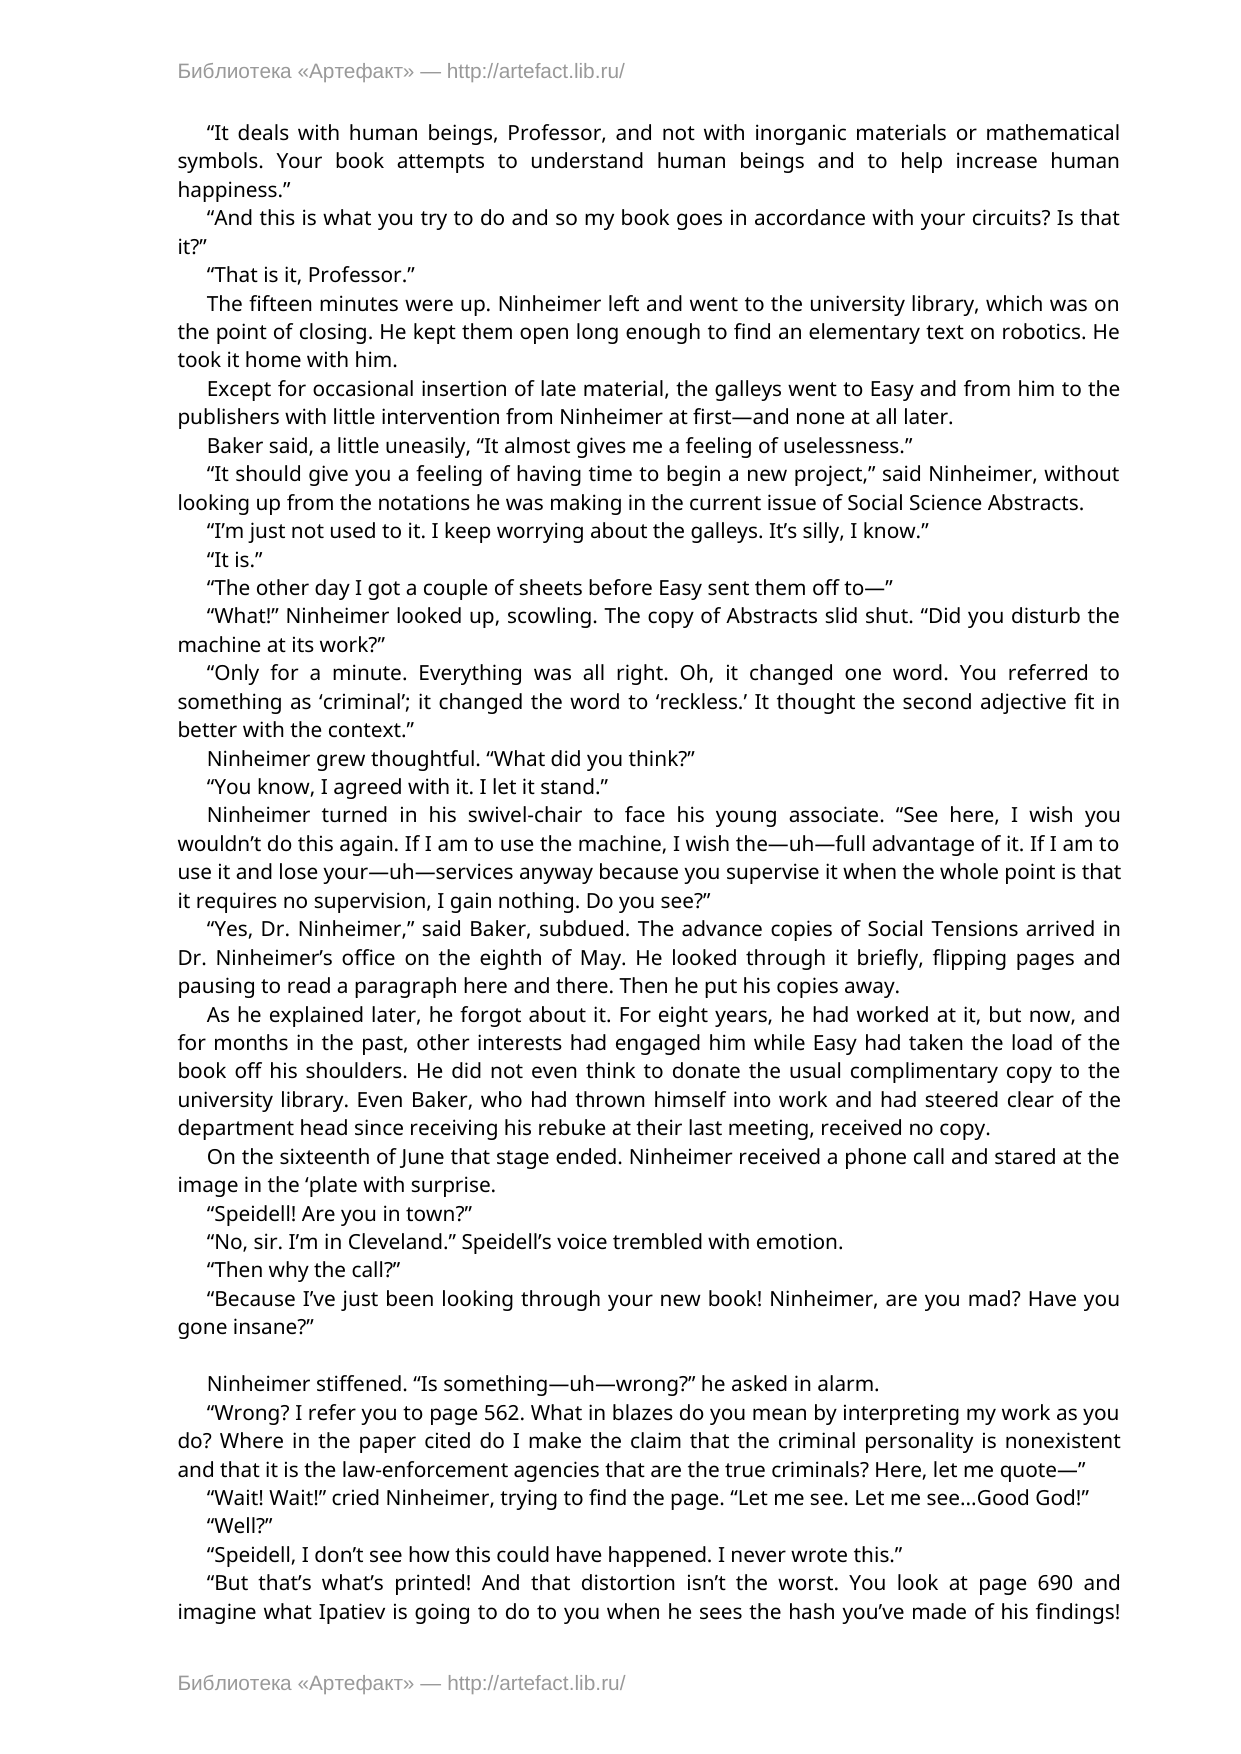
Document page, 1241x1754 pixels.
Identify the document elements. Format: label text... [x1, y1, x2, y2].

text “It deals with human beings, Professor, and not with inorganic materials or mathematical symbols. Your book attempts to understand human beings and to help increase human happiness.” [177, 118, 1122, 203]
text “What!” Ninheimer looked up, scowling. The copy of Abstracts slid shut. “Did you disturb the machine at its work?” [177, 602, 1122, 658]
text “Then why the call?” [177, 1256, 1122, 1284]
text On the sixteenth of June that stage ended. Ninheimer received a phone call and stared at the image in the ‘plate with surprise. [177, 1142, 1122, 1199]
text “Only for a minute. Everything was all right. Oh, it changed one word. You referred to something as ‘criminal’; it changed the word to ‘reckless.’ It thought the second adjective fit in better with the context.” [177, 658, 1122, 744]
text Baker said, a little uneasily, “It almost gives me a feeling of uselessness.” [177, 431, 1122, 459]
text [177, 1568, 1122, 1625]
text “Wait! Wait!” cried Ninheimer, trying to find the page. “Let me see. Let me see...Good God!” [177, 1483, 1122, 1512]
text “Well?” [177, 1512, 1122, 1540]
text “Yes, Dr. Ninheimer,” said Baker, subdued. The advance copies of Social Tensions arrived in Dr. Ninheimer’s office on the eighth of May. He looked through it briefly, flipping pages and pausing to read a paragraph here and there. Then he put his copies away. [177, 914, 1122, 1000]
text “No, sir. I’m in Cleveland.” Speidell’s voice trembled with emotion. [177, 1227, 1122, 1256]
text “Because I’ve just been looking through your new book! Ninheimer, are you mad? Have you gone insane?” [177, 1284, 1122, 1341]
text Except for occasional insertion of late material, the galleys went to Easy and from him to the publishers with little intervention from Ninheimer at first—and none at all later. [177, 374, 1122, 431]
text Ninheimer turned in his swivel-chair to face his young associate. “See here, I wish you wouldn’t do this again. If I am to use the machine, I wish the—uh—full advantage of it. If I am to use it and lose your—uh—services anyway because you supervise it when the whole point is that it requires no supervision, I gain nothing. Do you see?” [177, 801, 1122, 914]
text “Speidell! Are you in town?” [177, 1199, 1122, 1227]
text Ninheimer grew thoughtful. “What did you think?” [177, 744, 1122, 772]
text “The other day I got a couple of sheets before Easy sent them off to—” [177, 573, 1122, 602]
text As he explained later, he forgot about it. For eight years, he had worked at it, but now, and for months in the past, other interests had engaged him while Easy had taken the load of the book off his shoulders. He did not even think to donate the usual complimentary copy to the university library. Even Baker, who had thrown himself into work and had steered clear of the department head since receiving his rebuke at their last meeting, received no copy. [177, 1000, 1122, 1142]
text “It is.” [177, 545, 1122, 573]
text “You know, I agreed with it. I let it stand.” [177, 772, 1122, 801]
text “Speidell, I don’t see how this could have happened. I never wrote this.” [177, 1540, 1122, 1568]
text Ninheimer stiffened. “Is something—uh—wrong?” he asked in alarm. [177, 1369, 1122, 1398]
text “It should give you a feeling of having time to begin a new project,” said Ninheimer, without looking up from the notations he was making in the current issue of Social Science Abstracts. [177, 459, 1122, 516]
text “And this is what you try to do and so my book goes in accordance with your circuits? Is that it?” [177, 203, 1122, 260]
text “I’m just not used to it. I keep worrying about the galleys. It’s silly, I know.” [177, 516, 1122, 545]
text The fifteen minutes were up. Ninheimer left and went to the university library, which was on the point of closing. He kept them open long enough to find an elementary text on robotics. He took it home with him. [177, 289, 1122, 374]
text “That is it, Professor.” [177, 260, 1122, 289]
text “Wrong? I refer you to page 562. What in blazes do you mean by interpreting my work as you do? Where in the paper cited do I make the claim that the criminal personality is nonexistent and that it is the law-enforcement agencies that are the true criminals? Here, let me quote—” [177, 1398, 1122, 1483]
